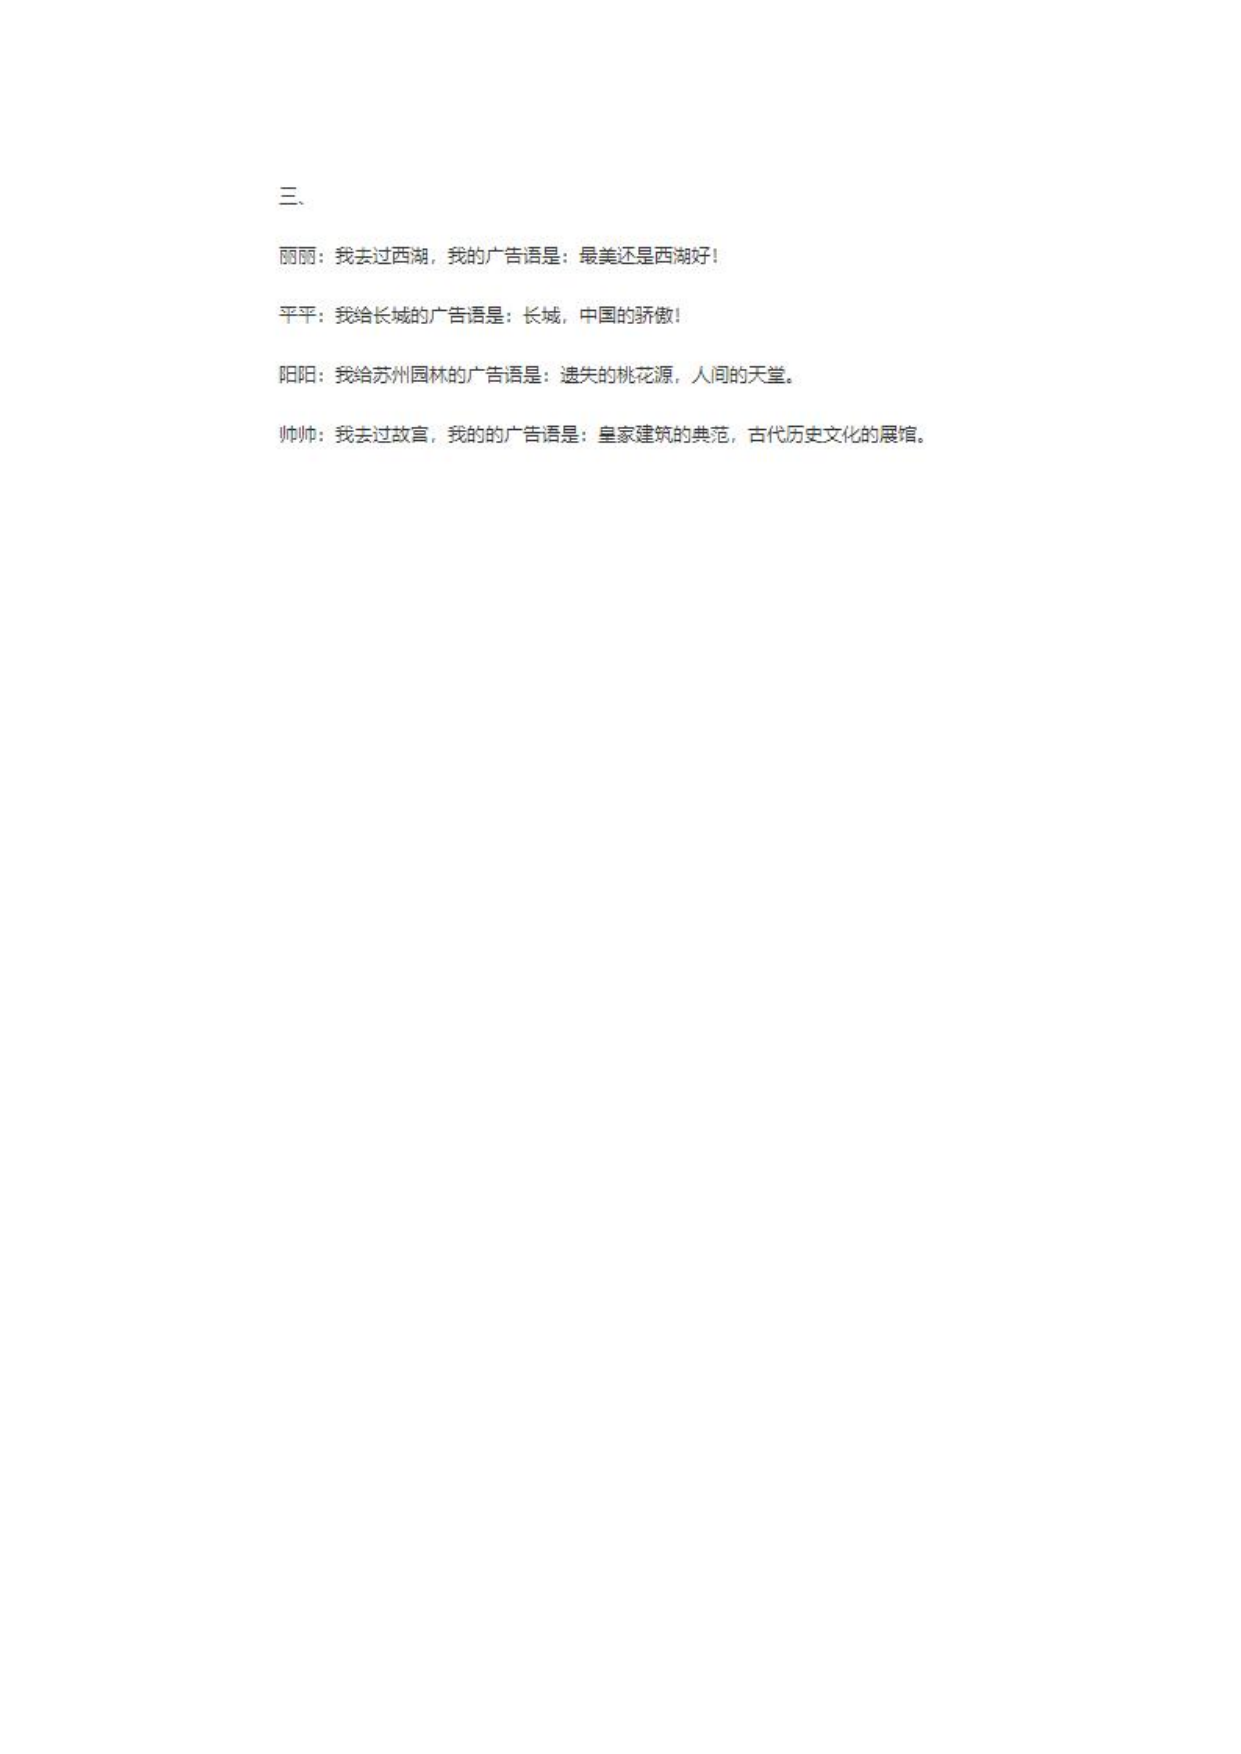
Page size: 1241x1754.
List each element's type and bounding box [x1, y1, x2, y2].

picture [251, 162, 989, 487]
